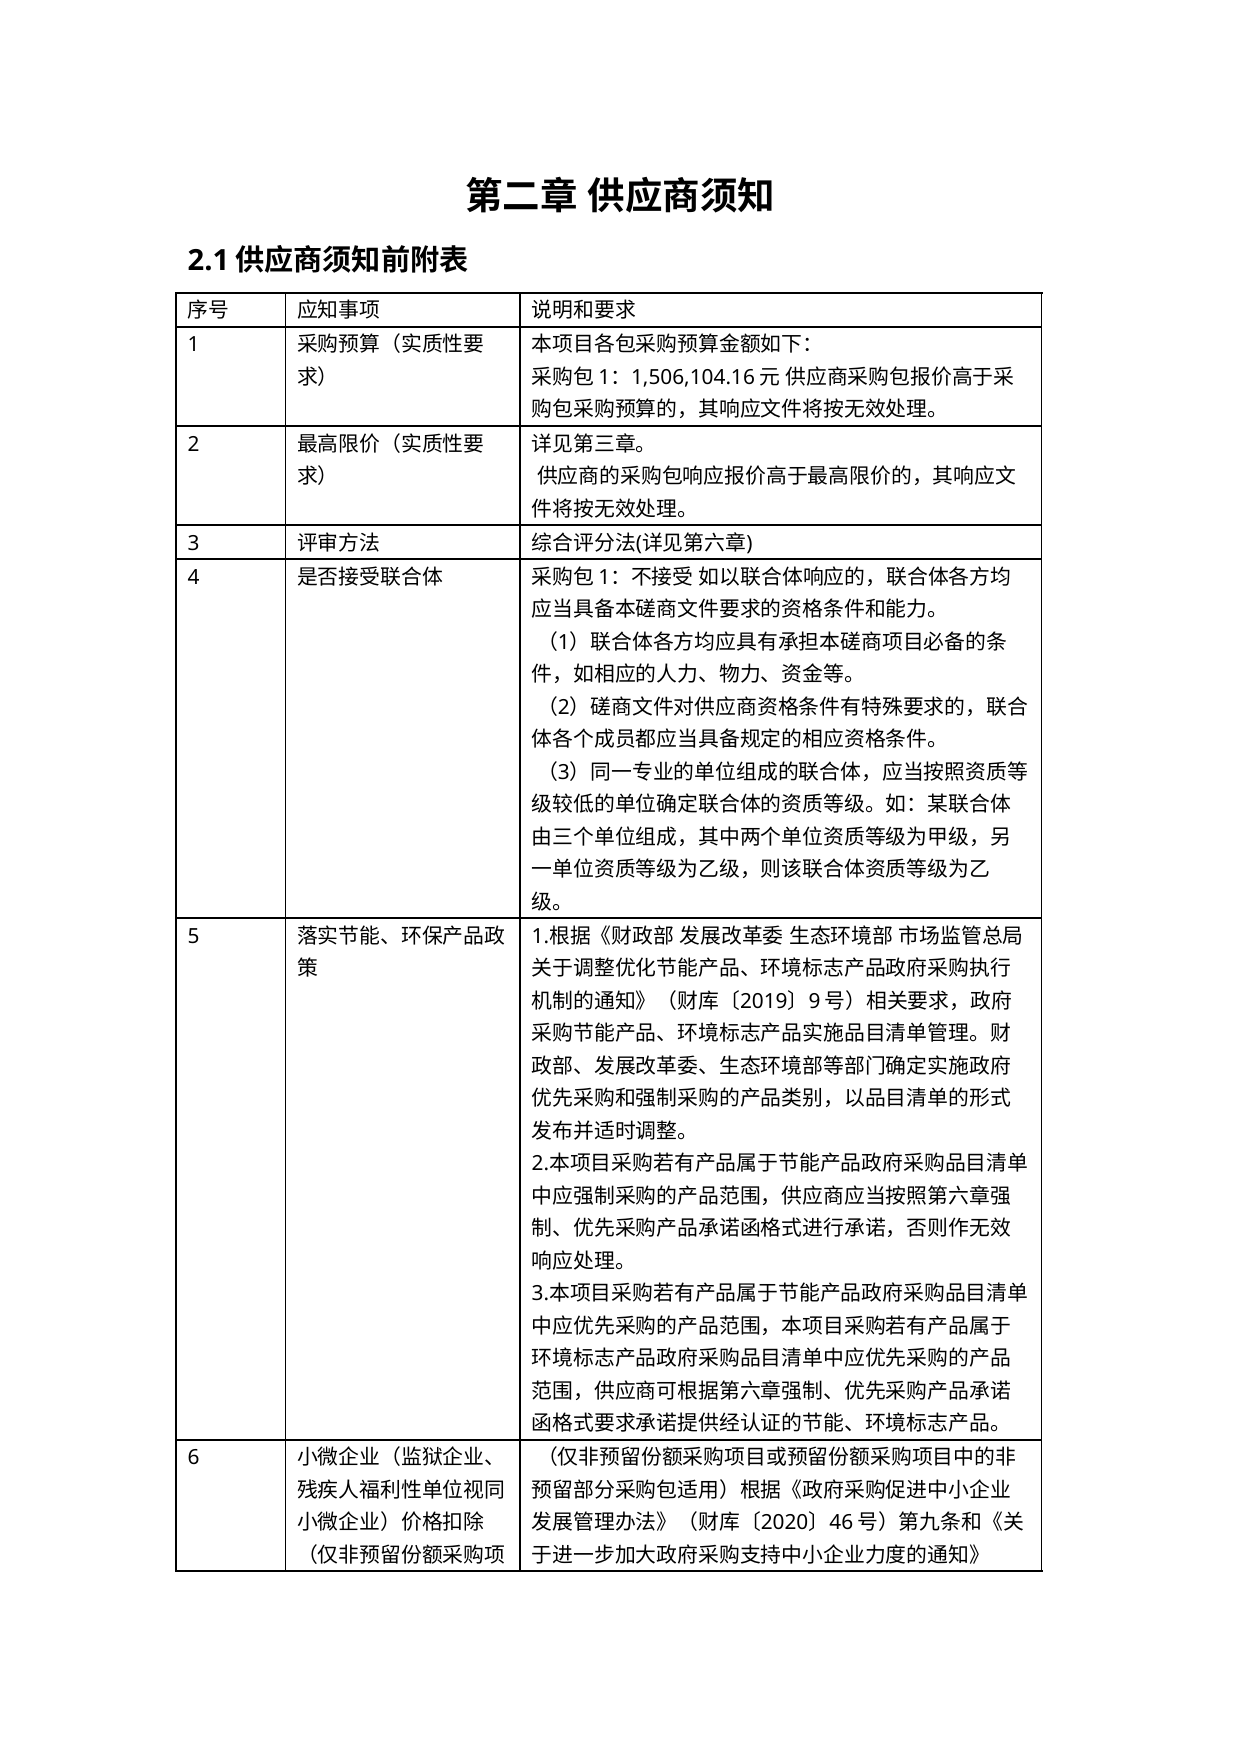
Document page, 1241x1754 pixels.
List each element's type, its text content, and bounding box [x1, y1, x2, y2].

table_cell 2 [177, 427, 285, 524]
table_header 序号 [177, 294, 285, 326]
table_cell 3 [177, 526, 285, 558]
table_cell 评审方法 [286, 526, 519, 558]
table_cell 4 [177, 560, 285, 917]
table_cell 详见第三章。 供应商的采购包响应报价高于最高限价的，其响应文件将按无效处理。 [521, 427, 1041, 524]
table_cell 6 [177, 1441, 285, 1570]
table_cell 采购包1：不接受 如以联合体响应的，联合体各方均应当具备本磋商文件要求的资格条件和能力。 （1）联合体各方均应具有承担本磋商项目必备的条件，如相应的人力、物力、资金等。 （2）磋商文件对供应商资格条件有特殊要求的，联合体各个成员都应当具备规定的相应资格条件。 （3）同一专业的单位组成的联合体，应当按照资质等级较低的单位确定联合体的资质等级。如：某联合体由三个单位组成，其中两个单位资质等级为甲级，另一单位资质等级为乙级，则该联合体资质等级为乙级。 [521, 560, 1041, 917]
table_cell 5 [177, 919, 285, 1439]
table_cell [521, 1441, 1041, 1570]
table_header 说明和要求 [521, 294, 1041, 326]
table_cell 是否接受联合体 [286, 560, 519, 917]
table_cell 1 [177, 328, 285, 425]
table_cell 本项目各包采购预算金额如下： 采购包1：1,506,104.16元 供应商采购包报价高于采购包采购预算的，其响应文件将按无效处理。 [521, 328, 1041, 425]
table_cell 最高限价（实质性要求） [286, 427, 519, 524]
table_header 应知事项 [286, 294, 519, 326]
table_cell 综合评分法(详见第六章) [521, 526, 1041, 558]
table_cell 1.根据《财政部 发展改革委 生态环境部 市场监管总局关于调整优化节能产品、环境标志产品政府采购执行机制的通知》（财库〔2019〕9号）相关要求，政府采购节能产品、环境标志产品实施品目清单管理。财政部、发展改革委、生态环境部等部门确定实施政府优先采购和强制采购的产品类别，以品目清单的形式发布并适时调整。 2.本项目采购若有产品属于节能产品政府采购品目清单中应强制采购的产品范围，供应商应当按照第六章强制、优先采购产品承诺函格式进行承诺，否则作无效响应处理。 3.本项目采购若有产品属于节能产品政府采购品目清单中应优先采购的产品范围，本项目采购若有产品属于环境标志产品政府采购品目清单中应优先采购的产品范围，供应商可根据第六章强制、优先采购产品承诺函格式要求承诺提供经认证的节能、环境标志产品。 [521, 919, 1041, 1439]
table_cell 落实节能、环保产品政策 [286, 919, 519, 1439]
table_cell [286, 1441, 519, 1570]
text 2.1供应商须知前附表 [187, 227, 1053, 292]
table_cell 采购预算（实质性要求） [286, 328, 519, 425]
text 第二章 供应商须知 [187, 162, 1053, 227]
